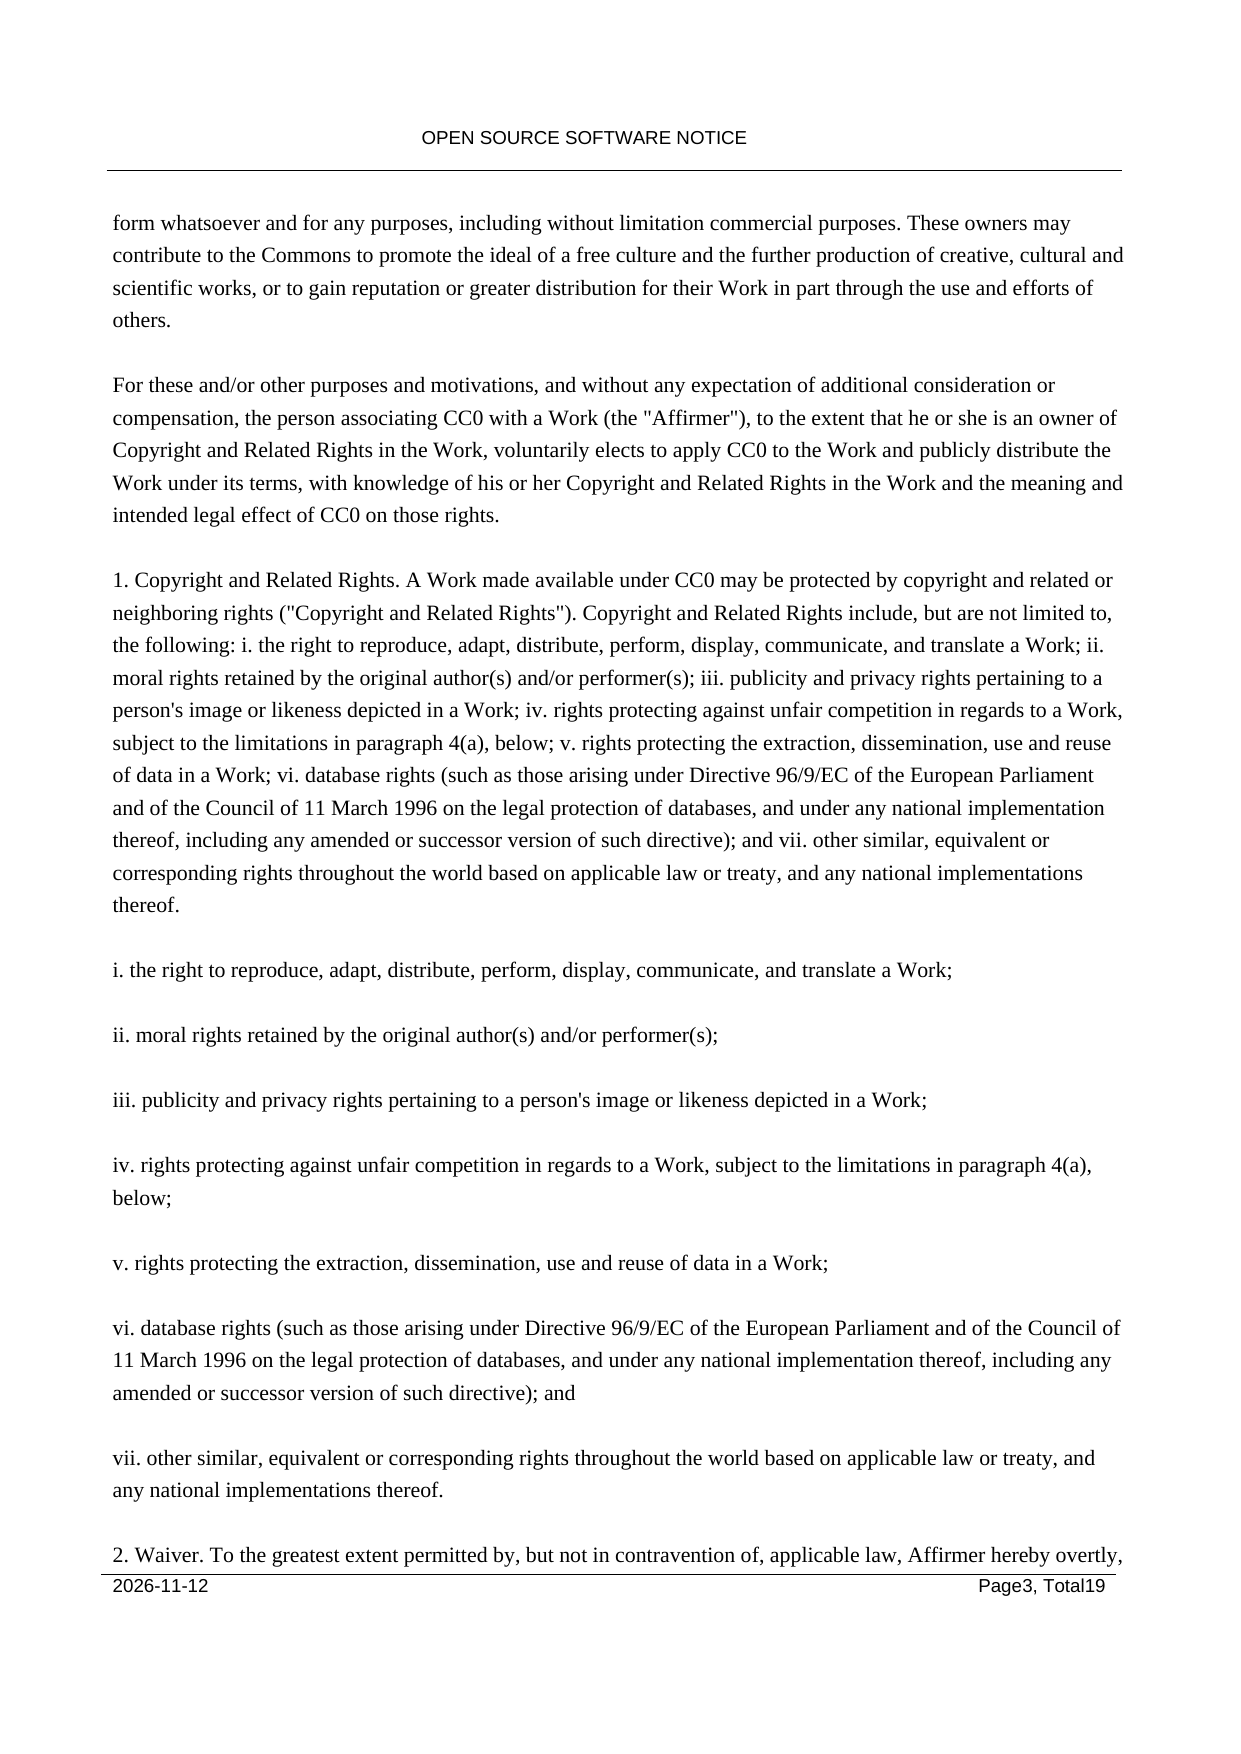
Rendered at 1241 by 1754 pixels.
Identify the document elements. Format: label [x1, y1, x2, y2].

text [112, 206, 1128, 1571]
